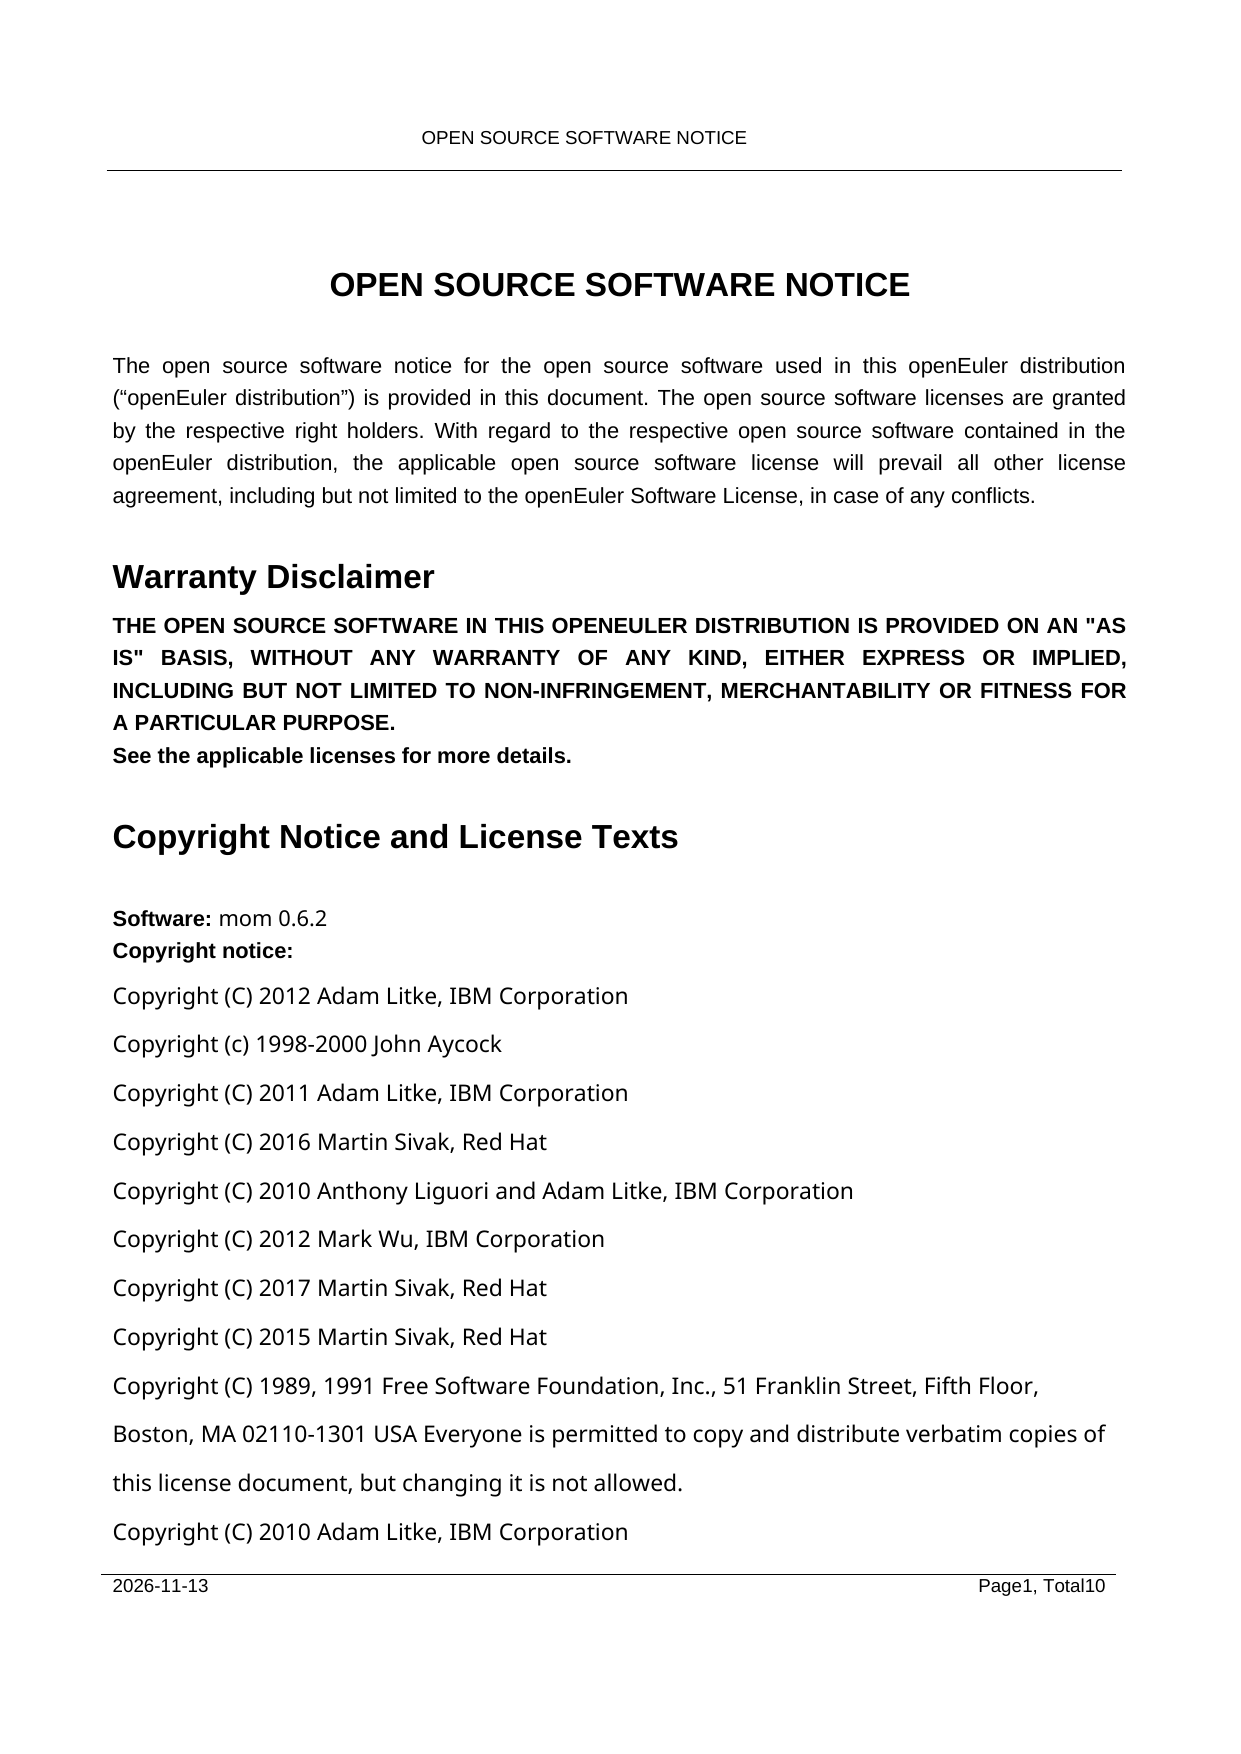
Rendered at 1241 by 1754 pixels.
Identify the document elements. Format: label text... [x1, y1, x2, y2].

text OPEN SOURCE SOFTWARE NOTICE [112, 251, 1128, 316]
text THE OPEN SOURCE SOFTWARE IN THIS OPENEULER DISTRIBUTION IS PROVIDED ON AN "AS IS" BASIS, WITHOUT ANY WARRANTY OF ANY KIND, EITHER EXPRESS OR IMPLIED, INCLUDING BUT NOT LIMITED TO NON-INFRINGEMENT, MERCHANTABILITY OR FITNESS FOR A PARTICULAR PURPOSE. See the applicable licenses for more details. [112, 609, 1128, 771]
text The open source software notice for the open source software used in this openEuler distribution (“openEuler distribution”) is provided in this document. The open source software licenses are granted by the respective right holders. With regard to the respective open source software contained in the openEuler distribution, the applicable open source software license will prevail all other license agreement, including but not limited to the openEuler Software License, in case of any conflicts. [112, 349, 1128, 511]
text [112, 979, 1128, 1548]
text Copyright Notice and License Texts [112, 804, 1128, 869]
text Copyright notice: [112, 934, 1128, 966]
text Software: mom 0.6.2 [112, 901, 1128, 934]
text Warranty Disclaimer [112, 544, 1128, 609]
